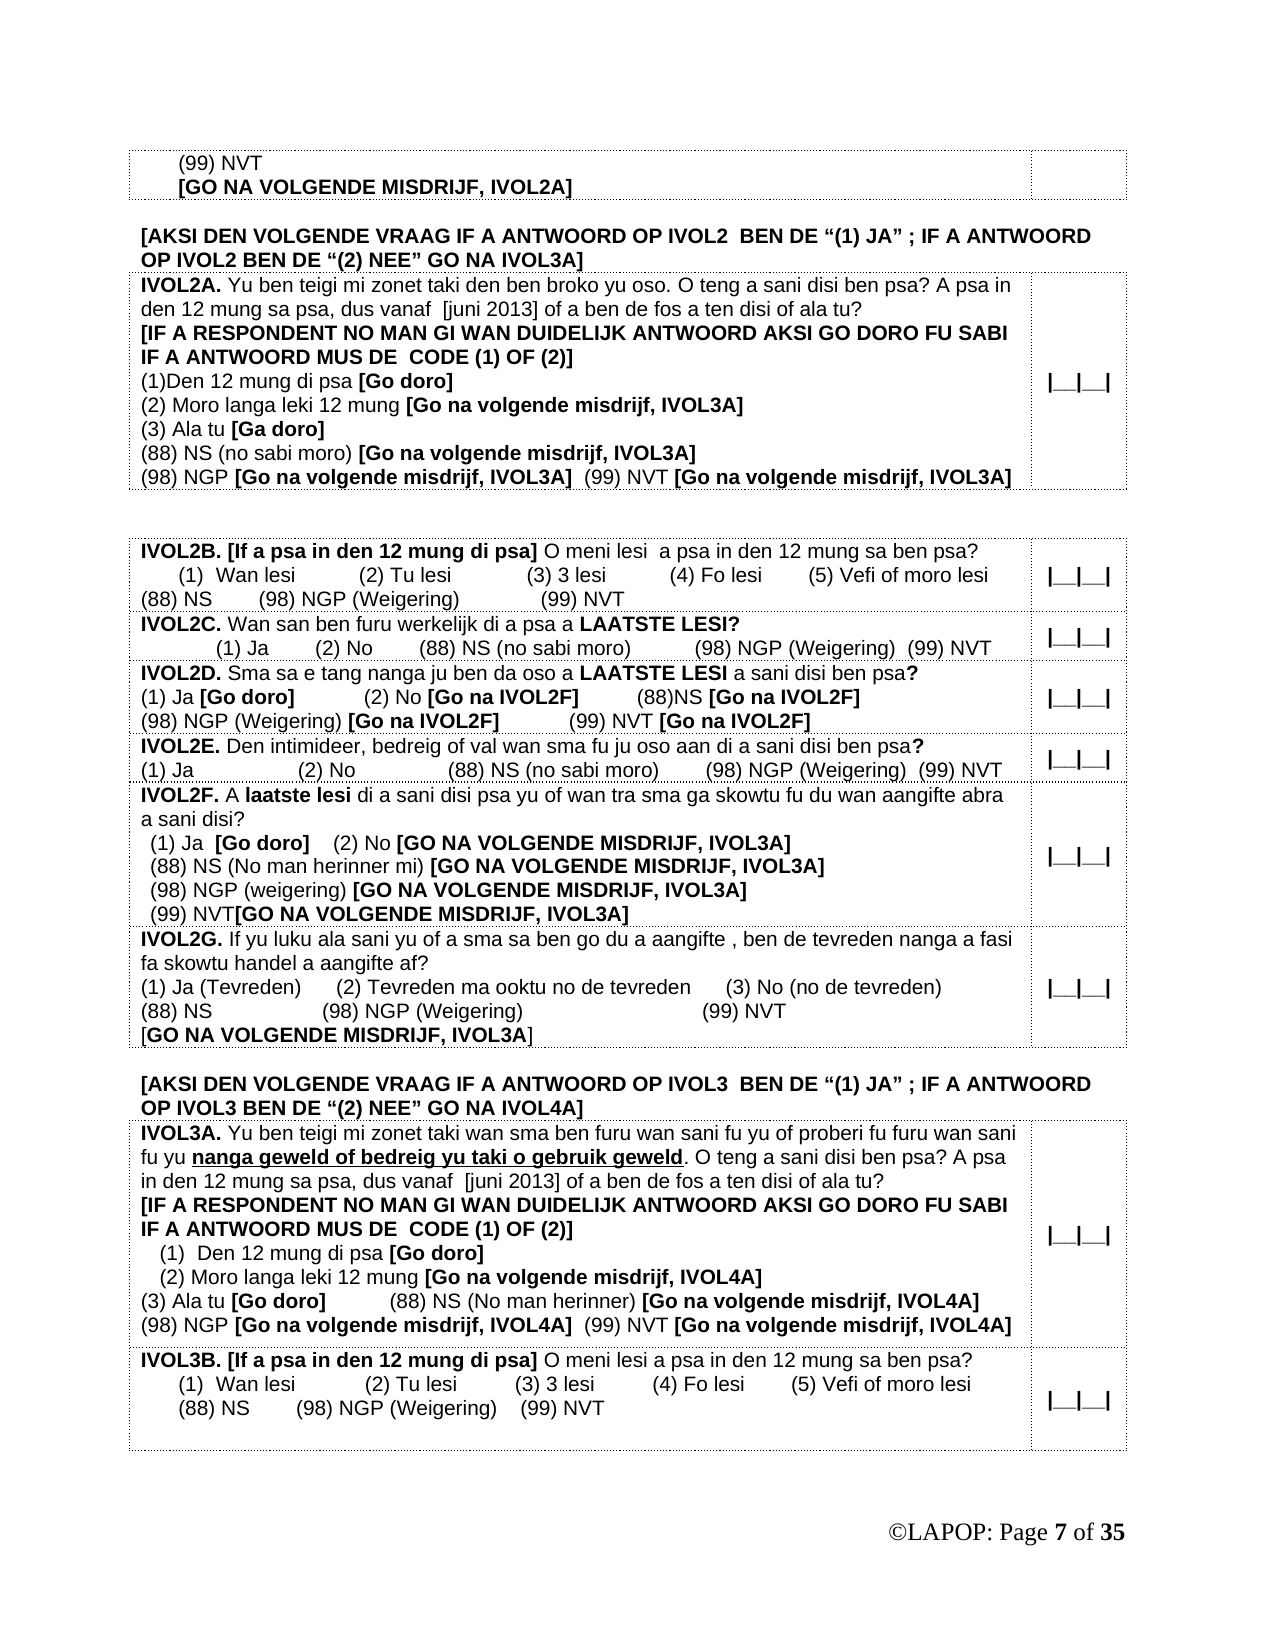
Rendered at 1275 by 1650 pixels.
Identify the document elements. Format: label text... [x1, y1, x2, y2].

table_header |__|__| [1031, 272, 1127, 488]
table_cell |__|__| [1031, 1347, 1127, 1450]
table_cell |__|__| [1031, 611, 1127, 659]
table_cell |__|__| [1031, 926, 1127, 1047]
table_cell IVOL3B. [If a psa in den 12 mung di psa] O meni lesi a psa in den 12 mung sa ben psa? Wan lesi (2) Tu lesi (3) 3 lesi (4) Fo lesi (5) Vefi of moro lesi (88) NS (98) NGP (Weigering) (99) NVT [129, 1347, 1031, 1450]
table_header |__|__| [1031, 538, 1127, 611]
table_cell IVOL2C. Wan san ben furu werkelijk di a psa a LAATSTE LESI? (1) Ja (2) No (88) NS (no sabi moro) (98) NGP (Weigering) (99) NVT [129, 611, 1031, 659]
table_header IVOL2A. Yu ben teigi mi zonet taki den ben broko yu oso. O teng a sani disi ben psa? A psa in den 12 mung sa psa, dus vanaf [juni 2013] of a ben de fos a ten disi of ala tu? [IF A RESPONDENT NO MAN GI WAN DUIDELIJK ANTWOORD AKSI GO DORO FU SABI IF A ANTWOORD MUS DE CODE (1) OF (2)] (1)Den 12 mung di psa [Go doro] (2) Moro langa leki 12 mung [Go na volgende misdrijf, IVOL3A] (3) Ala tu [Ga doro] (88) NS (no sabi moro) [Go na volgende misdrijf, IVOL3A] (98) NGP [Go na volgende misdrijf, IVOL3A] (99) NVT [Go na volgende misdrijf, IVOL3A] [129, 272, 1031, 488]
table_cell |__|__| [1031, 733, 1127, 781]
table_cell |__|__| [1031, 150, 1127, 199]
table_cell IVOL2E. Den intimideer, bedreig of val wan sma fu ju oso aan di a sani disi ben psa? (1) Ja (2) No (88) NS (no sabi moro) (98) NGP (Weigering) (99) NVT [129, 733, 1031, 781]
text [AKSI DEN VOLGENDE VRAAG IF A ANTWOORD OP IVOL3 BEN DE “(1) JA” ; IF A ANTWOORD OP IVOL3 BEN DE “(2) NEE” GO NA IVOL4A] [141, 1072, 1125, 1120]
table_header IVOL3A. Yu ben teigi mi zonet taki wan sma ben furu wan sani fu yu of proberi fu furu wan sani fu yu nanga geweld of bedreig yu taki o gebruik geweld. O teng a sani disi ben psa? A psa in den 12 mung sa psa, dus vanaf [juni 2013] of a ben de fos a ten disi of ala tu? [IF A RESPONDENT NO MAN GI WAN DUIDELIJK ANTWOORD AKSI GO DORO FU SABI IF A ANTWOORD MUS DE CODE (1) OF (2)] Den 12 mung di psa [Go doro] (2) Moro langa leki 12 mung [Go na volgende misdrijf, IVOL4A] (3) Ala tu [Go doro] (88) NS (No man herinner) [Go na volgende misdrijf, IVOL4A] (98) NGP [Go na volgende misdrijf, IVOL4A] (99) NVT [Go na volgende misdrijf, IVOL4A] [129, 1120, 1031, 1347]
table_cell |__|__| [1031, 781, 1127, 926]
table_cell IVOL2F. A laatste lesi di a sani disi psa yu of wan tra sma ga skowtu fu du wan aangifte abra a sani disi? (1) Ja [Go doro] (2) No [GO NA VOLGENDE MISDRIJF, IVOL3A] (88) NS (No man herinner mi) [GO NA VOLGENDE MISDRIJF, IVOL3A] (98) NGP (weigering) [GO NA VOLGENDE MISDRIJF, IVOL3A] (99) NVT[GO NA VOLGENDE MISDRIJF, IVOL3A] [129, 781, 1031, 926]
table_cell IVOL2D. Sma sa e tang nanga ju ben da oso a LAATSTE LESI a sani disi ben psa? (1) Ja [Go doro] (2) No [Go na IVOL2F] (88)NS [Go na IVOL2F] (98) NGP (Weigering) [Go na IVOL2F] (99) NVT [Go na IVOL2F] [129, 660, 1031, 732]
table_header |__|__| [1031, 1120, 1127, 1347]
table_cell IVOL2G. If yu luku ala sani yu of a sma sa ben go du a aangifte , ben de tevreden nanga a fasi fa skowtu handel a aangifte af? (1) Ja (Tevreden) (2) Tevreden ma ooktu no de tevreden (3) No (no de tevreden) (88) NS (98) NGP (Weigering) (99) NVT [GO NA VOLGENDE MISDRIJF, IVOL3A] [129, 926, 1031, 1047]
text [AKSI DEN VOLGENDE VRAAG IF A ANTWOORD OP IVOL2 BEN DE “(1) JA” ; IF A ANTWOORD OP IVOL2 BEN DE “(2) NEE” GO NA IVOL3A] [141, 224, 1125, 272]
table_header IVOL2B. [If a psa in den 12 mung di psa] O meni lesi a psa in den 12 mung sa ben psa? Wan lesi (2) Tu lesi (3) 3 lesi (4) Fo lesi (5) Vefi of moro lesi (88) NS (98) NGP (Weigering) (99) NVT [129, 538, 1031, 611]
table_cell |__|__| [1031, 660, 1127, 732]
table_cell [129, 150, 1031, 199]
